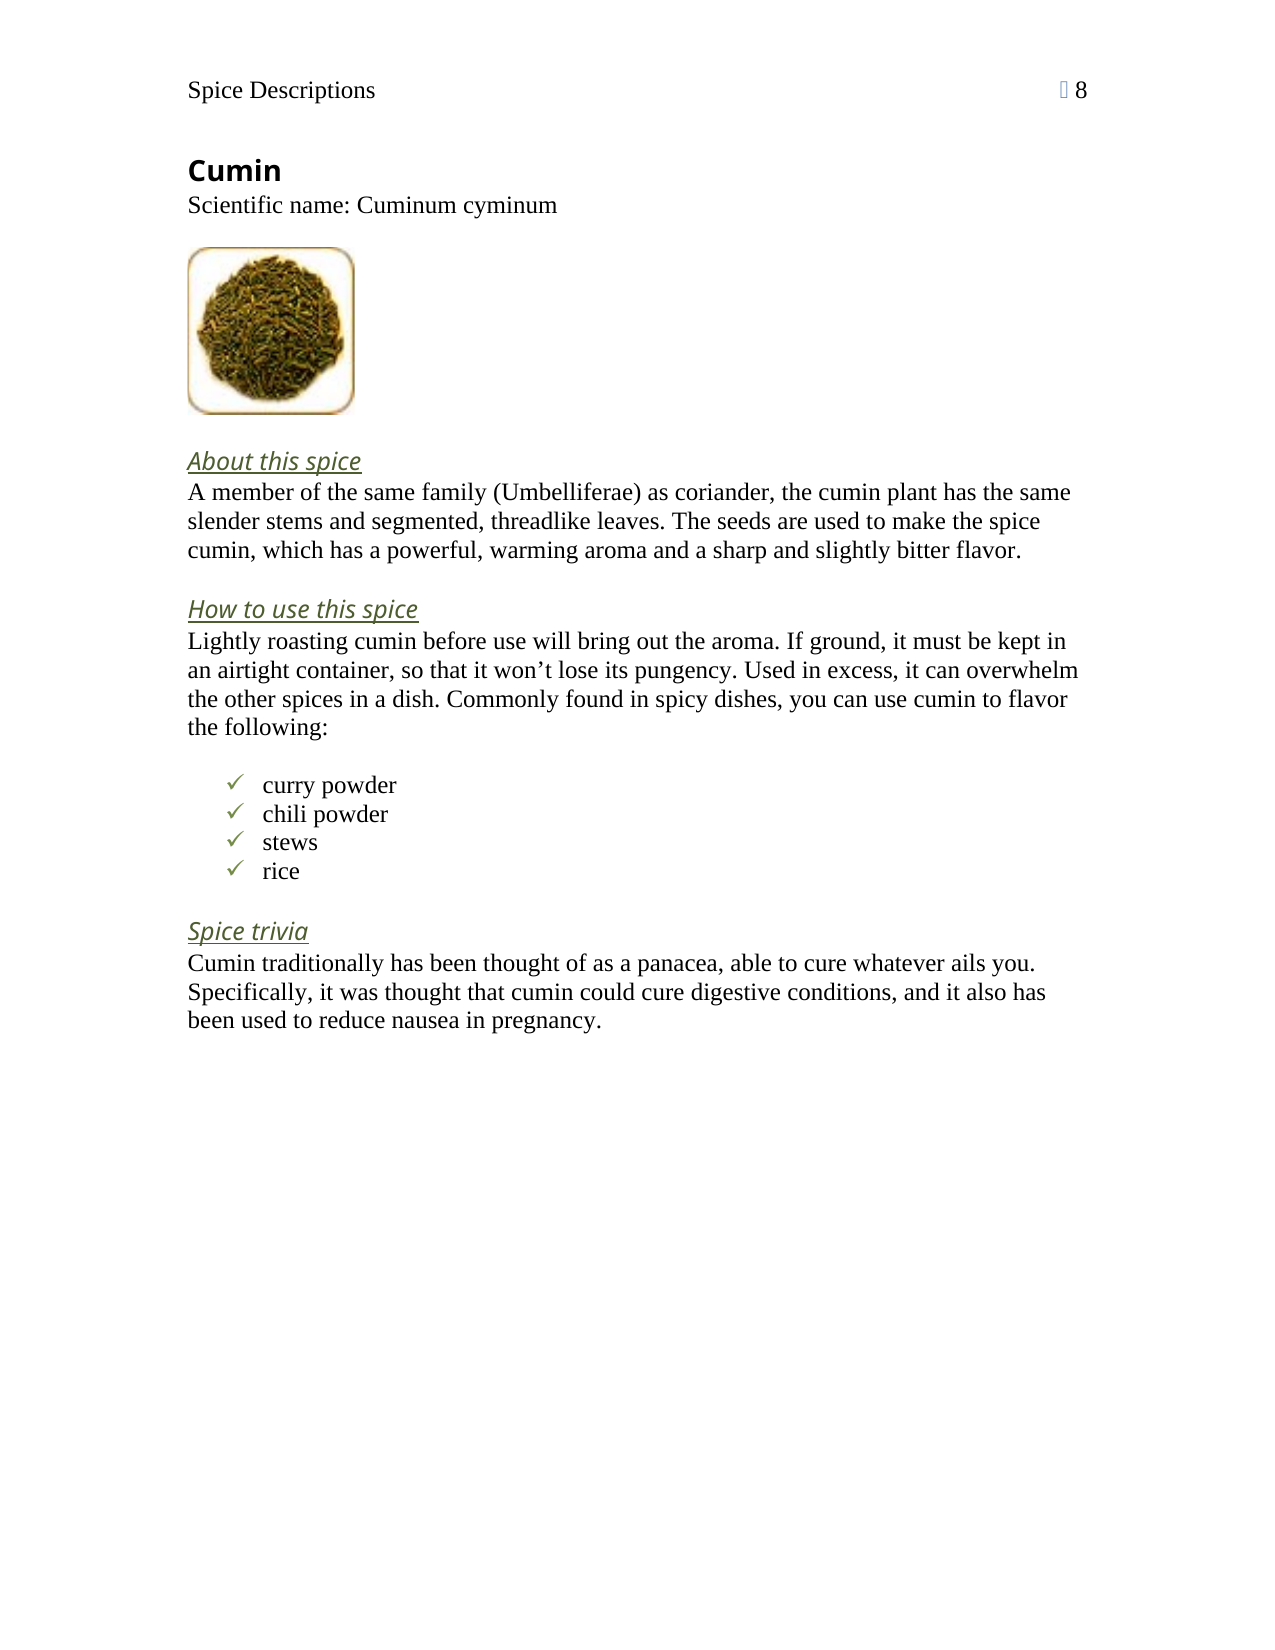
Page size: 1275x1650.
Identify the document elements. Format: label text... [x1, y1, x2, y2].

subtitle How to use this spice [187, 592, 1087, 626]
list curry powder [225, 770, 1087, 799]
list chili powder [225, 799, 1087, 827]
text Cumin traditionally has been thought of as a panacea, able to cure whatever ails you. Specifically, it was thought that cumin could cure digestive conditions, and it also has been used to reduce nausea in pregnancy. [187, 948, 1087, 1034]
subtitle About this spice [187, 443, 1087, 477]
list stews [225, 827, 1087, 856]
text Lightly roasting cumin before use will bring out the aroma. If ground, it must be kept in an airtight container, so that it won’t lose its pungency. Used in excess, it can overwhelm the other spices in a dish. Commonly found in spicy dishes, you can use cumin to flavor the following: [187, 626, 1087, 741]
list rice [225, 856, 1087, 885]
text Cumin [187, 150, 1087, 190]
subtitle Spice trivia [187, 914, 1087, 948]
picture [187, 247, 355, 415]
text A member of the same family (Umbelliferae) as coriander, the cumin plant has the same slender stems and segmented, threadlike leaves. The seeds are used to make the spice cumin, which has a powerful, warming aroma and a sharp and slightly bitter flavor. [187, 477, 1087, 563]
text Scientific name: Cuminum cyminum [187, 190, 1087, 218]
